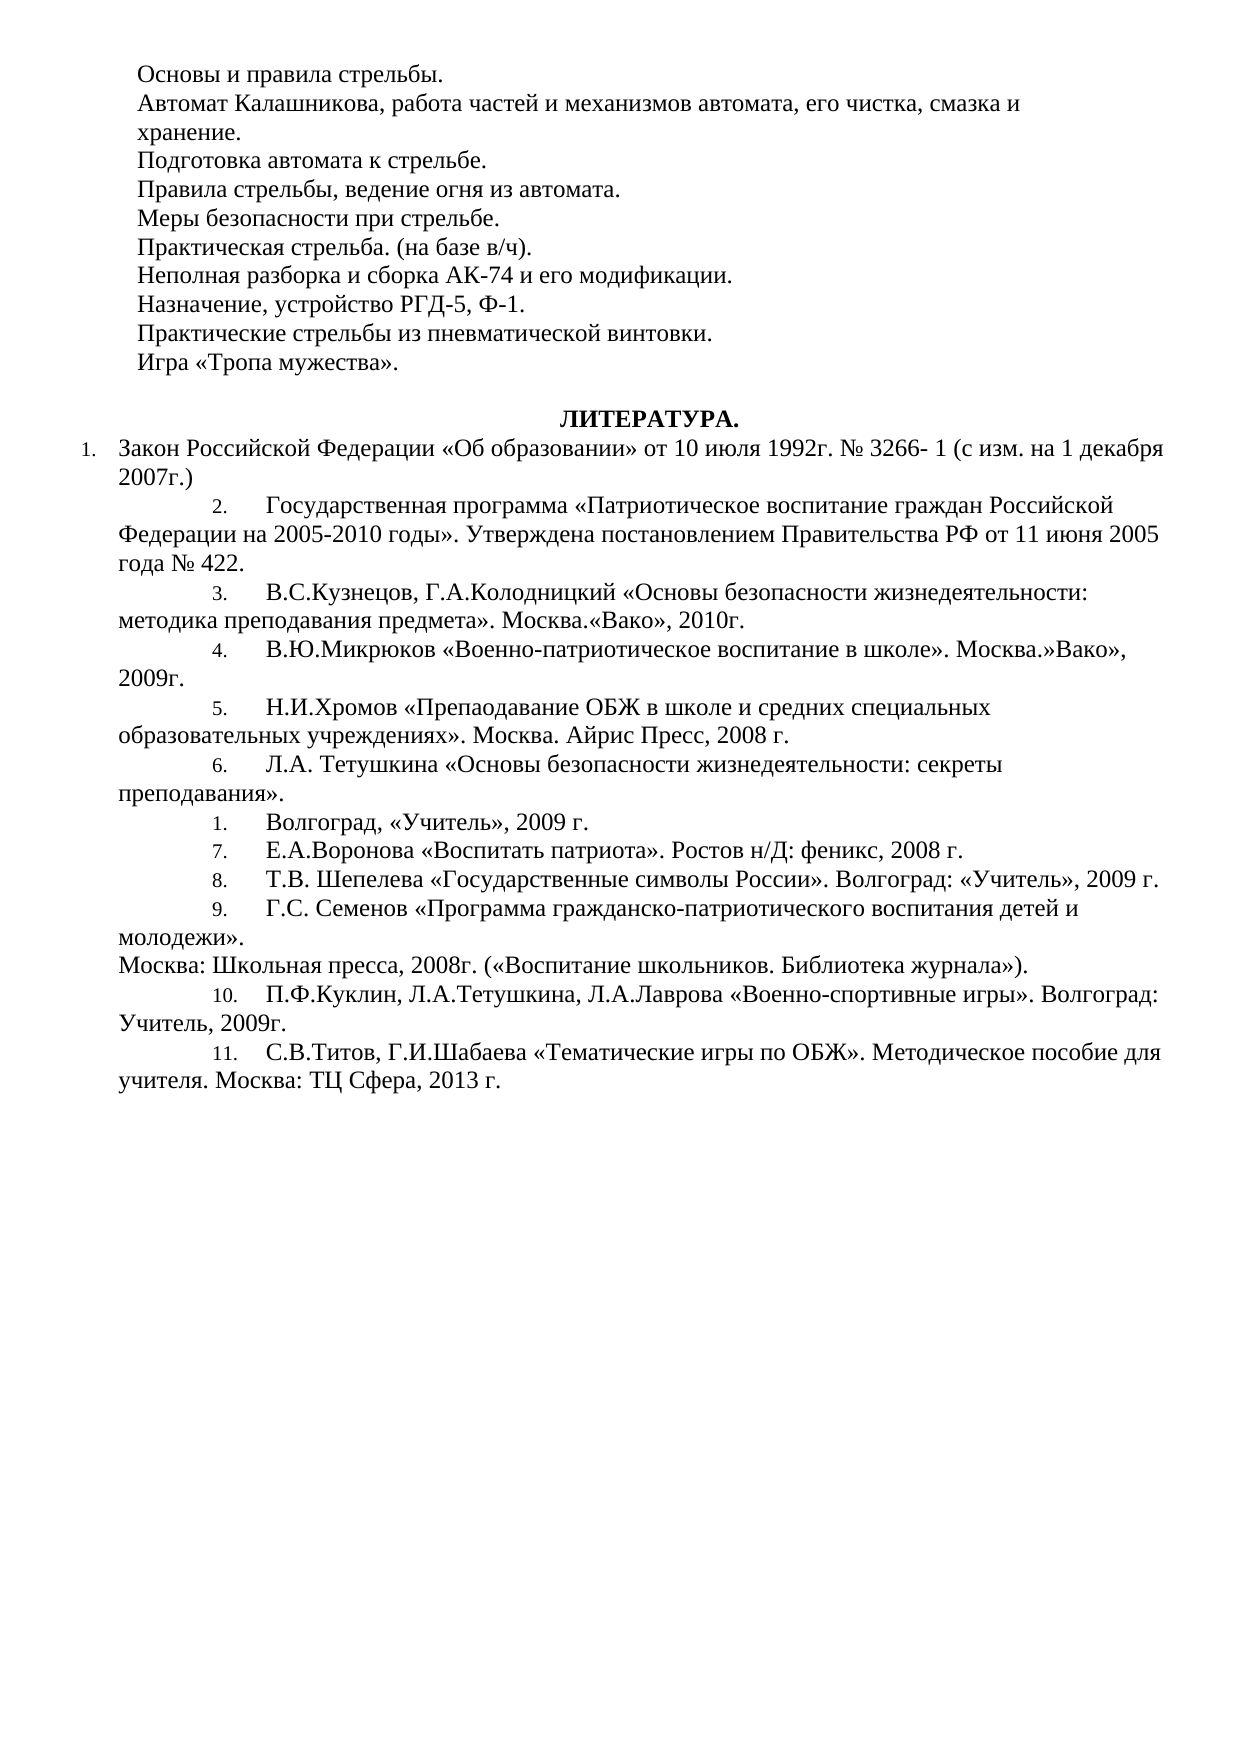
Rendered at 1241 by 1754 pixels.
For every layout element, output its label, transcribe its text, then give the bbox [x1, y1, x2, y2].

text Назначение, устройство РГД-5, Ф-1. [118, 289, 1181, 318]
text Неполная разборка и сборка АК-74 и его модификации. [118, 260, 1181, 289]
list Н.И.Хромов «Препаодавание ОБЖ в школе и средних специальных образовательных учреждениях». Москва. Айрис Пресс, 2008 г. [118, 692, 1163, 749]
text Игра «Тропа мужества». [118, 347, 1181, 375]
list Волгоград, «Учитель», 2009 г. [118, 807, 1163, 835]
list П.Ф.Куклин, Л.А.Тетушкина, Л.А.Лаврова «Военно-спортивные игры». Волгоград: Учитель, 2009г. [118, 979, 1163, 1037]
list Государственная программа «Патриотическое воспитание граждан Российской Федерации на 2005-2010 годы». Утверждена постановлением Правительства РФ от 11 июня 2005 года № 422. [118, 490, 1163, 577]
list Е.А.Воронова «Воспитать патриота». Ростов н/Д: феникс, 2008 г. [118, 835, 1163, 864]
text Основы и правила стрельбы. [118, 59, 1181, 88]
list Закон Российской Федерации «Об образовании» от 10 июля 1992г. № 3266- 1 (с изм. на 1 декабря 2007г.) [81, 433, 1181, 490]
list Л.А. Тетушкина «Основы безопасности жизнедеятельности: секреты преподавания». [118, 749, 1163, 807]
text Правила стрельбы, ведение огня из автомата. [118, 174, 1181, 203]
text Меры безопасности при стрельбе. [118, 203, 1181, 232]
text хранение. [118, 117, 1181, 145]
text Практические стрельбы из пневматической винтовки. [118, 318, 1181, 347]
text Автомат Калашникова, работа частей и механизмов автомата, его чистка, смазка и [118, 88, 1181, 117]
list В.С.Кузнецов, Г.А.Колодницкий «Основы безопасности жизнедеятельности: методика преподавания предмета». Москва.«Вако», 2010г. [118, 577, 1163, 634]
list С.В.Титов, Г.И.Шабаева «Тематические игры по ОБЖ». Методическое пособие для учителя. Москва: ТЦ Сфера, 2013 г. [118, 1037, 1163, 1094]
text ЛИТЕРАТУРА. [118, 404, 1181, 433]
text Москва: Школьная пресса, 2008г. («Воспитание школьников. Библиотека журнала»). [118, 950, 1163, 979]
list Т.В. Шепелева «Государственные символы России». Волгоград: «Учитель», 2009 г. [118, 864, 1163, 893]
list Г.С. Семенов «Программа гражданско-патриотического воспитания детей и молодежи». [118, 893, 1163, 950]
list В.Ю.Микрюков «Военно-патриотическое воспитание в школе». Москва.»Вако», 2009г. [118, 634, 1163, 692]
text Подготовка автомата к стрельбе. [118, 145, 1181, 174]
text Практическая стрельба. (на базе в/ч). [118, 232, 1181, 260]
